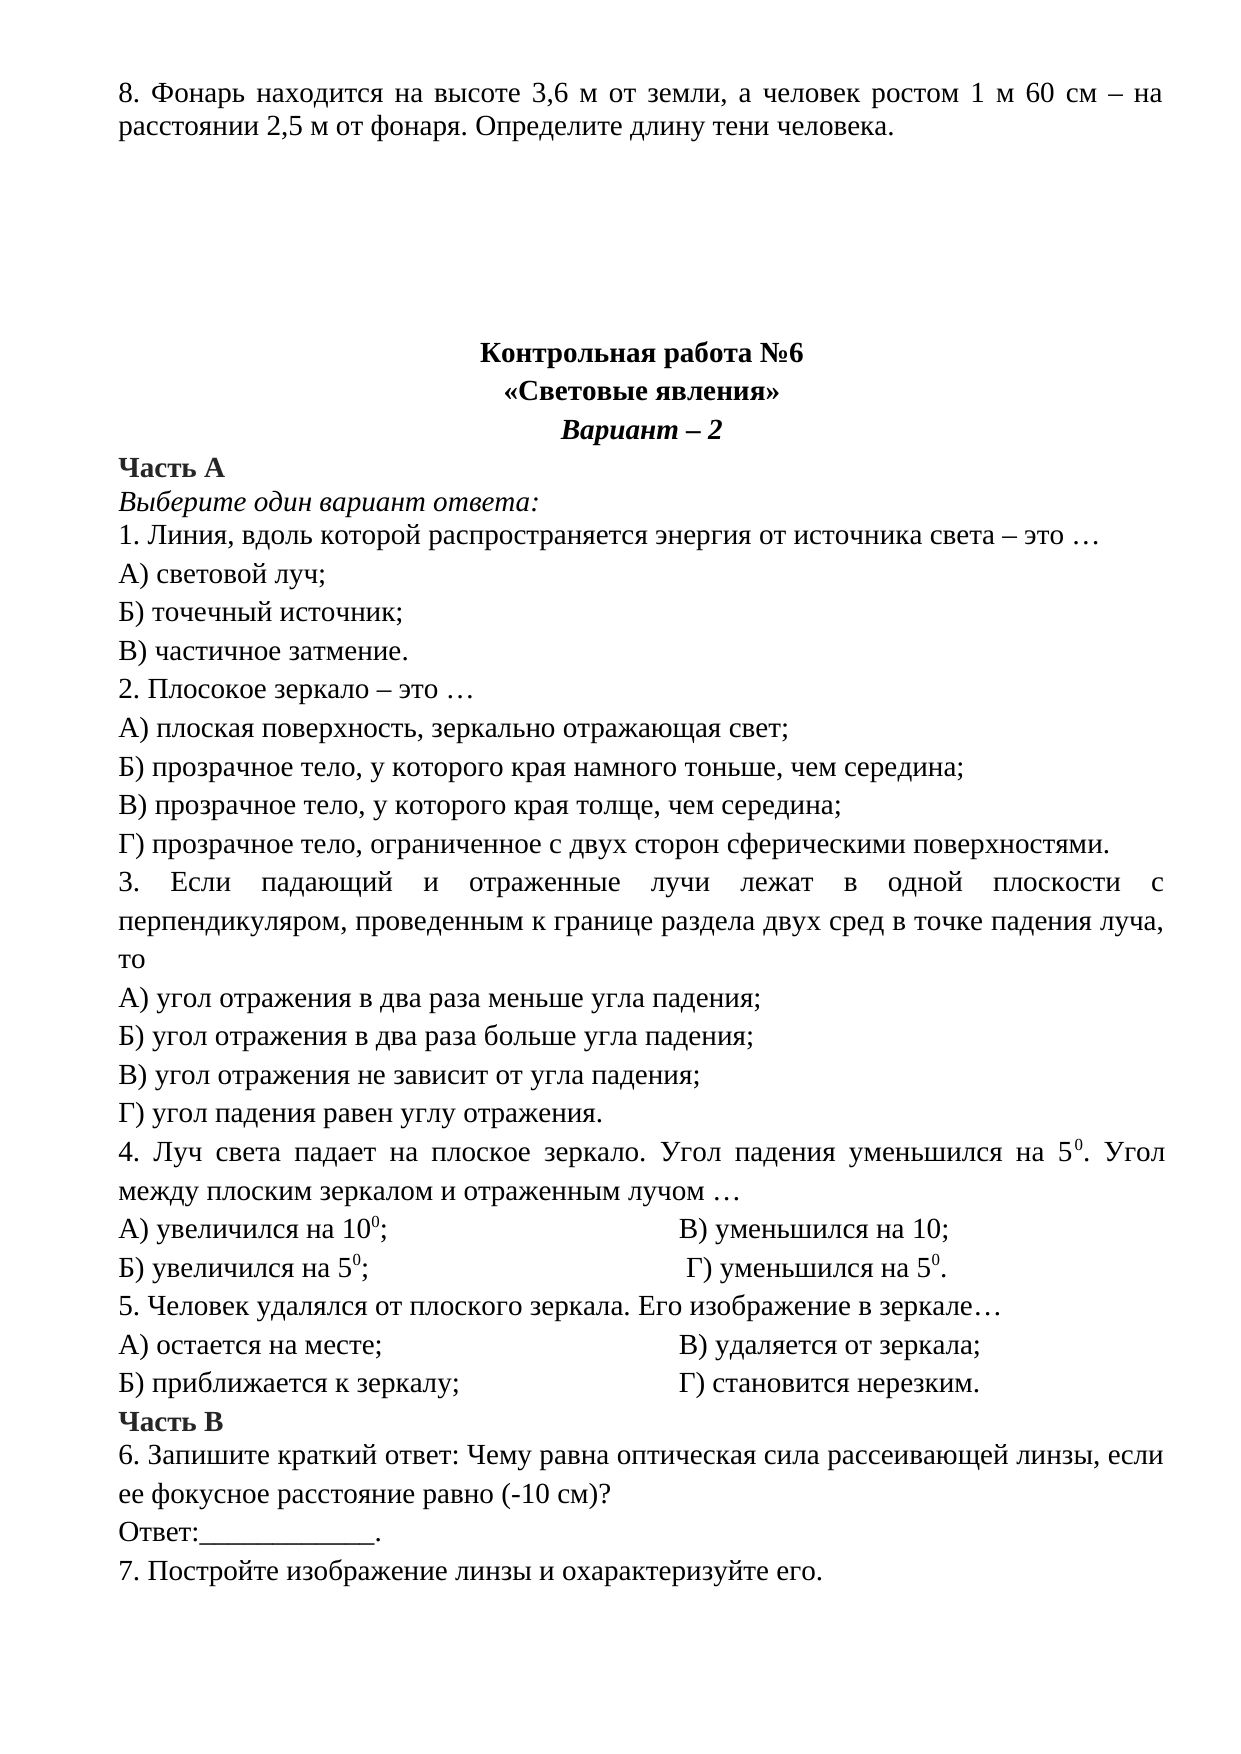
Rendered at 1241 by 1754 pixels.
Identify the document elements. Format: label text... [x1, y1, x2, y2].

text 4. Луч света падает на плоское зеркало. Угол падения уменьшился на 50. Угол между плоским зеркалом и отраженным лучом … [118, 1134, 1165, 1206]
text Часть А [118, 450, 1165, 484]
text 3. Если падающий и отраженные лучи лежат в одной плоскости с перпендикуляром, проведенным к границе раздела двух сред в точке падения луча, то [118, 864, 1165, 975]
text В) частичное затмение. [118, 633, 1165, 667]
text А) плоская поверхность, зеркально отражающая свет; [118, 710, 1165, 744]
text Б) угол отражения в два раза больше угла падения; [118, 1018, 1165, 1052]
text В) уменьшился на 10; [678, 1211, 1165, 1245]
text Г) становится нерезким. [678, 1365, 1165, 1399]
text 8. Фонарь находится на высоте 3,6 м от земли, а человек ростом 1 м 60 см – на расстоянии 2,5 м от фонаря. Определите длину тени человека. [118, 75, 1165, 142]
text 6. Запишите краткий ответ: Чему равна оптическая сила рассеивающей линзы, если ее фокусное расстояние равно (-10 см)? [118, 1437, 1165, 1509]
text 2. Плосокое зеркало – это … [118, 672, 1165, 705]
text А) увеличился на 100; [118, 1211, 605, 1245]
text В) прозрачное тело, у которого края толще, чем середина; [118, 787, 1165, 821]
text В) угол отражения не зависит от угла падения; [118, 1057, 1165, 1091]
text Б) точечный источник; [118, 594, 1165, 628]
text Г) угол падения равен углу отражения. [118, 1096, 1165, 1129]
text Б) увеличился на 50; [118, 1250, 605, 1283]
text Б) приближается к зеркалу; [118, 1365, 605, 1399]
text 5. Человек удалялся от плоского зеркала. Его изображение в зеркале… [118, 1288, 1165, 1322]
text В) удаляется от зеркала; [678, 1327, 1165, 1360]
text 1. Линия, вдоль которой распространяется энергия от источника света – это … [118, 517, 1165, 551]
text Г) прозрачное тело, ограниченное с двух сторон сферическими поверхностями. [118, 826, 1165, 859]
text «Световые явления» [118, 373, 1165, 407]
text А) световой луч; [118, 556, 1165, 589]
text Г) уменьшился на 50. [678, 1250, 1165, 1283]
text Контрольная работа №6 [118, 335, 1165, 368]
text Б) прозрачное тело, у которого края намного тоньше, чем середина; [118, 749, 1165, 782]
text А) остается на месте; [118, 1327, 605, 1360]
text Вариант – 2 [118, 412, 1165, 445]
text Часть В [118, 1404, 1165, 1437]
text Выберите один вариант ответа: [118, 484, 1165, 517]
text Ответ:____________. [118, 1514, 1165, 1548]
text А) угол отражения в два раза меньше угла падения; [118, 980, 1165, 1013]
text 7. Постройте изображение линзы и охарактеризуйте его. [118, 1553, 1165, 1587]
